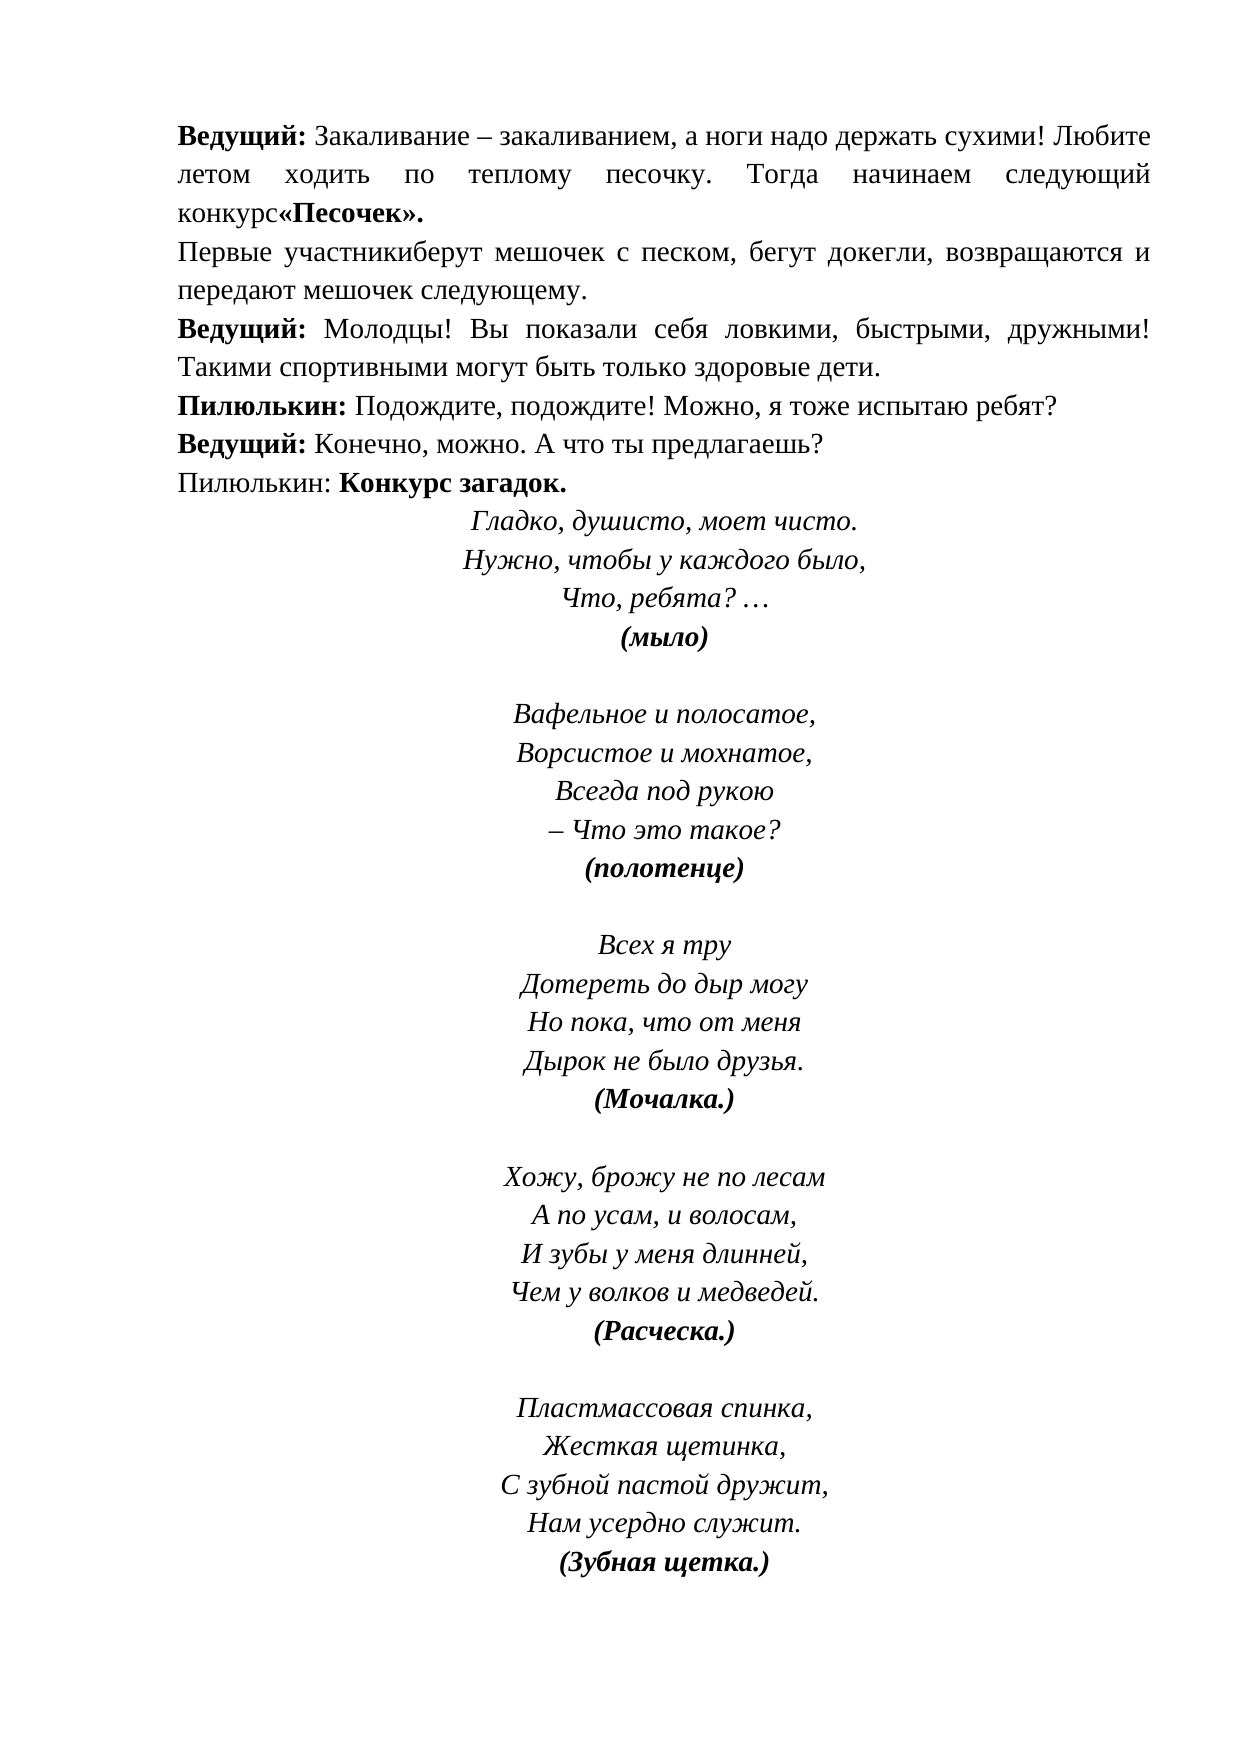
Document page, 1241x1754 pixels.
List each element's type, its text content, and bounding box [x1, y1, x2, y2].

text Жесткая щетинка, [177, 1428, 1152, 1462]
text Ведущий: Закаливание – закаливанием, а ноги надо держать сухими! Любите летом ходить по теплому песочку. Тогда начинаем следующий конкурс«Песочек». [177, 118, 1152, 229]
text Нужно, чтобы у каждого было, [177, 542, 1152, 576]
text Всегда под рукою [177, 773, 1152, 807]
text Пилюлькин: Конкурс загадок. [177, 465, 1152, 498]
text Всех я тру [177, 927, 1152, 961]
text Пилюлькин: Подождите, подождите! Можно, я тоже испытаю ребят? [177, 388, 1152, 421]
text (Расческа.) [177, 1313, 1152, 1346]
text Хожу, брожу не по лесам [177, 1159, 1152, 1192]
text (Мочалка.) [177, 1082, 1152, 1115]
text Первые участникиберут мешочек с песком, бегут докегли, возвращаются и передают мешочек следующему. [177, 234, 1152, 306]
text Вафельное и полосатое, [177, 696, 1152, 730]
text Но пока, что от меня [177, 1004, 1152, 1038]
text Пластмассовая спинка, [177, 1390, 1152, 1423]
text (мыло) [177, 619, 1152, 653]
text Ведущий: Молодцы! Вы показали себя ловкими, быстрыми, дружными! Такими спортивными могут быть только здоровые дети. [177, 311, 1152, 383]
text Дотереть до дыр могу [177, 966, 1152, 999]
text Гладко, душисто, моет чисто. [177, 503, 1152, 537]
text А по усам, и волосам, [177, 1197, 1152, 1231]
text С зубной пастой дружит, [177, 1467, 1152, 1501]
text (Зубная щетка.) [177, 1544, 1152, 1578]
text Ворсистое и мохнатое, [177, 735, 1152, 768]
text (полотенце) [177, 850, 1152, 884]
text И зубы у меня длинней, [177, 1236, 1152, 1269]
text Что, ребята? … [177, 581, 1152, 614]
text – Что это такое? [177, 812, 1152, 845]
text Дырок не было друзья. [177, 1043, 1152, 1077]
text Нам усердно служит. [177, 1506, 1152, 1539]
text Ведущий: Конечно, можно. А что ты предлагаешь? [177, 426, 1152, 460]
text Чем у волков и медведей. [177, 1274, 1152, 1308]
